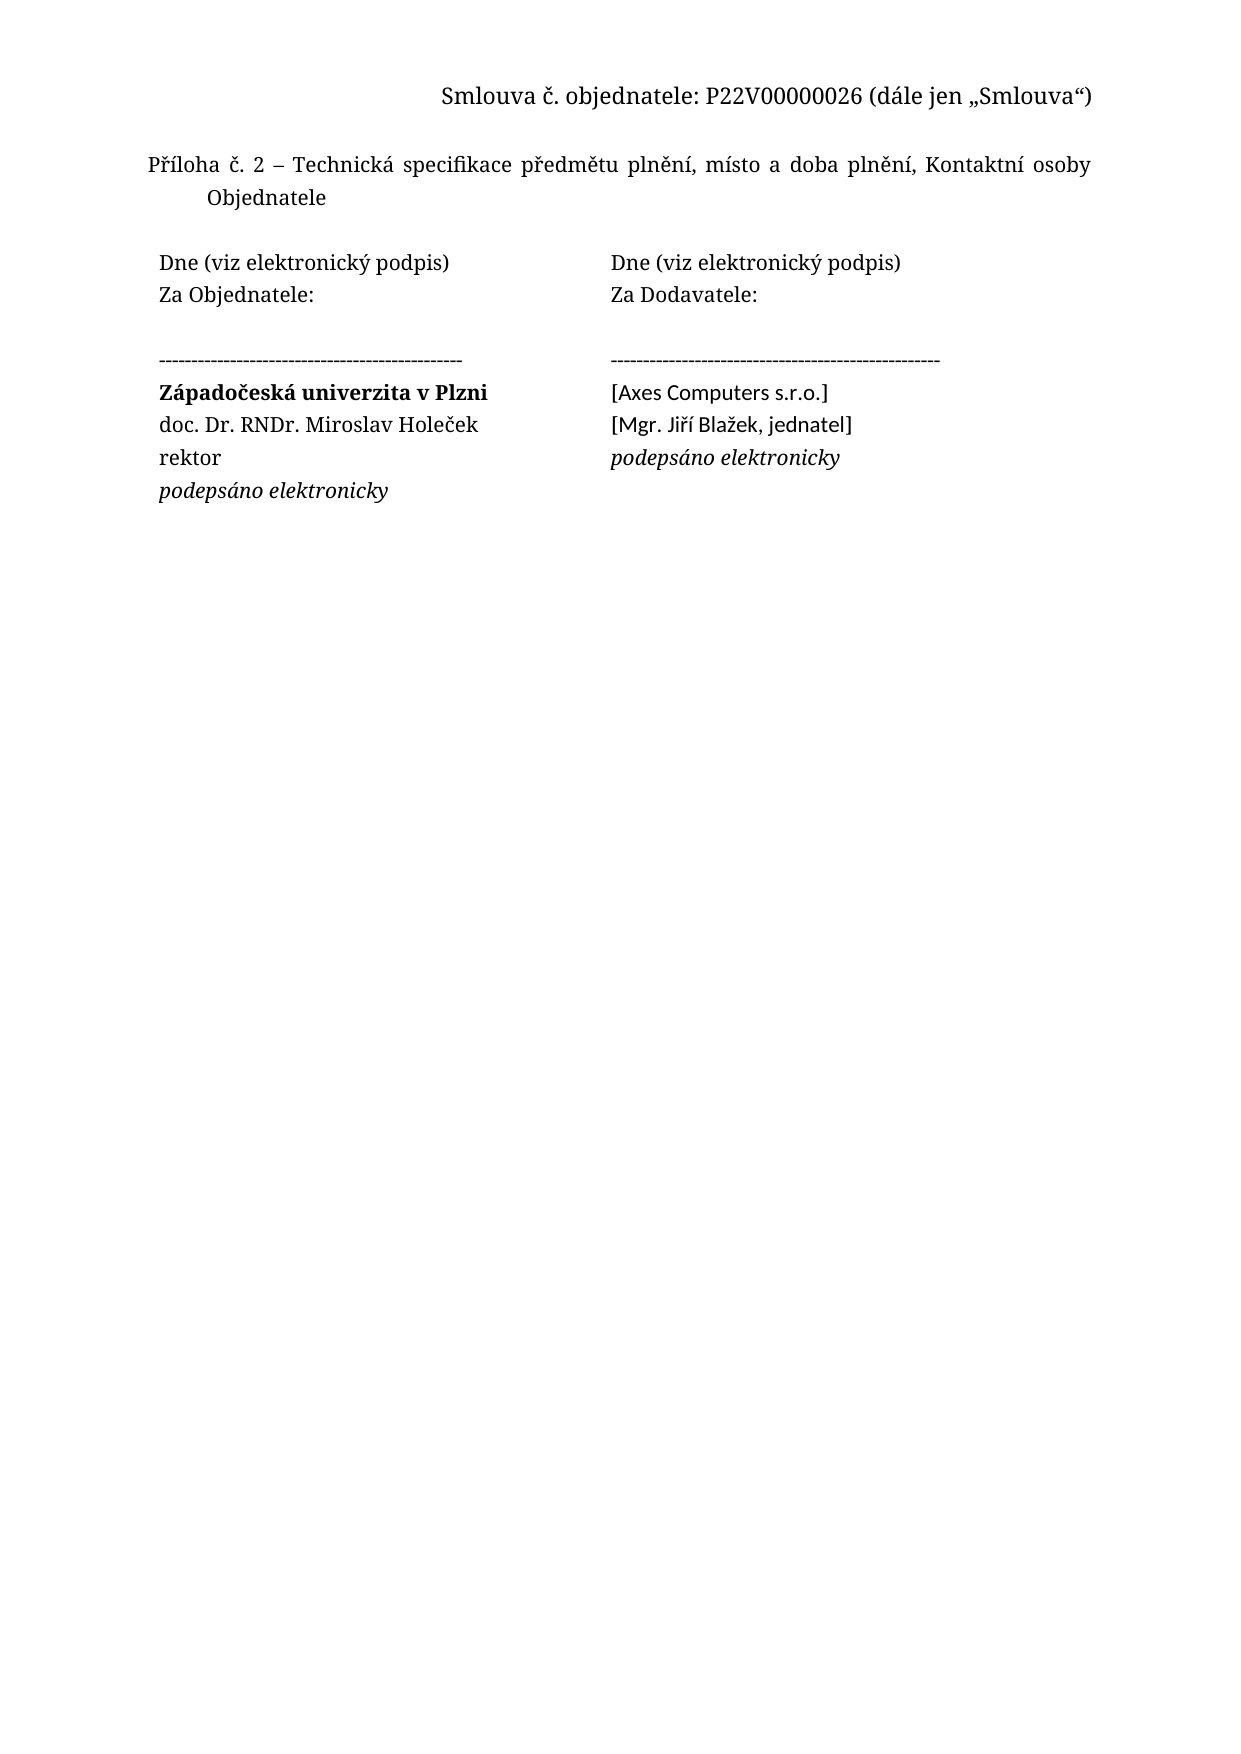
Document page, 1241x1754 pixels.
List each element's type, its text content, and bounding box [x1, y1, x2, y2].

text Příloha č. 2 – Technická specifikace předmětu plnění, místo a doba plnění, Kontaktní osoby Objednatele [148, 150, 1093, 211]
table_header Dne (viz elektronický podpis) Za Objednatele: ----------------------------------------------- Západočeská univerzita v Plzni doc. Dr. RNDr. Miroslav Holeček rektor podepsáno elektronicky [148, 248, 599, 508]
table_header Dne (viz elektronický podpis) Za Dodavatele: --------------------------------------------------- [Axes Computers s.r.o.] [Mgr. Jiří Blažek, jednatel] podepsáno elektronicky [599, 248, 1051, 508]
